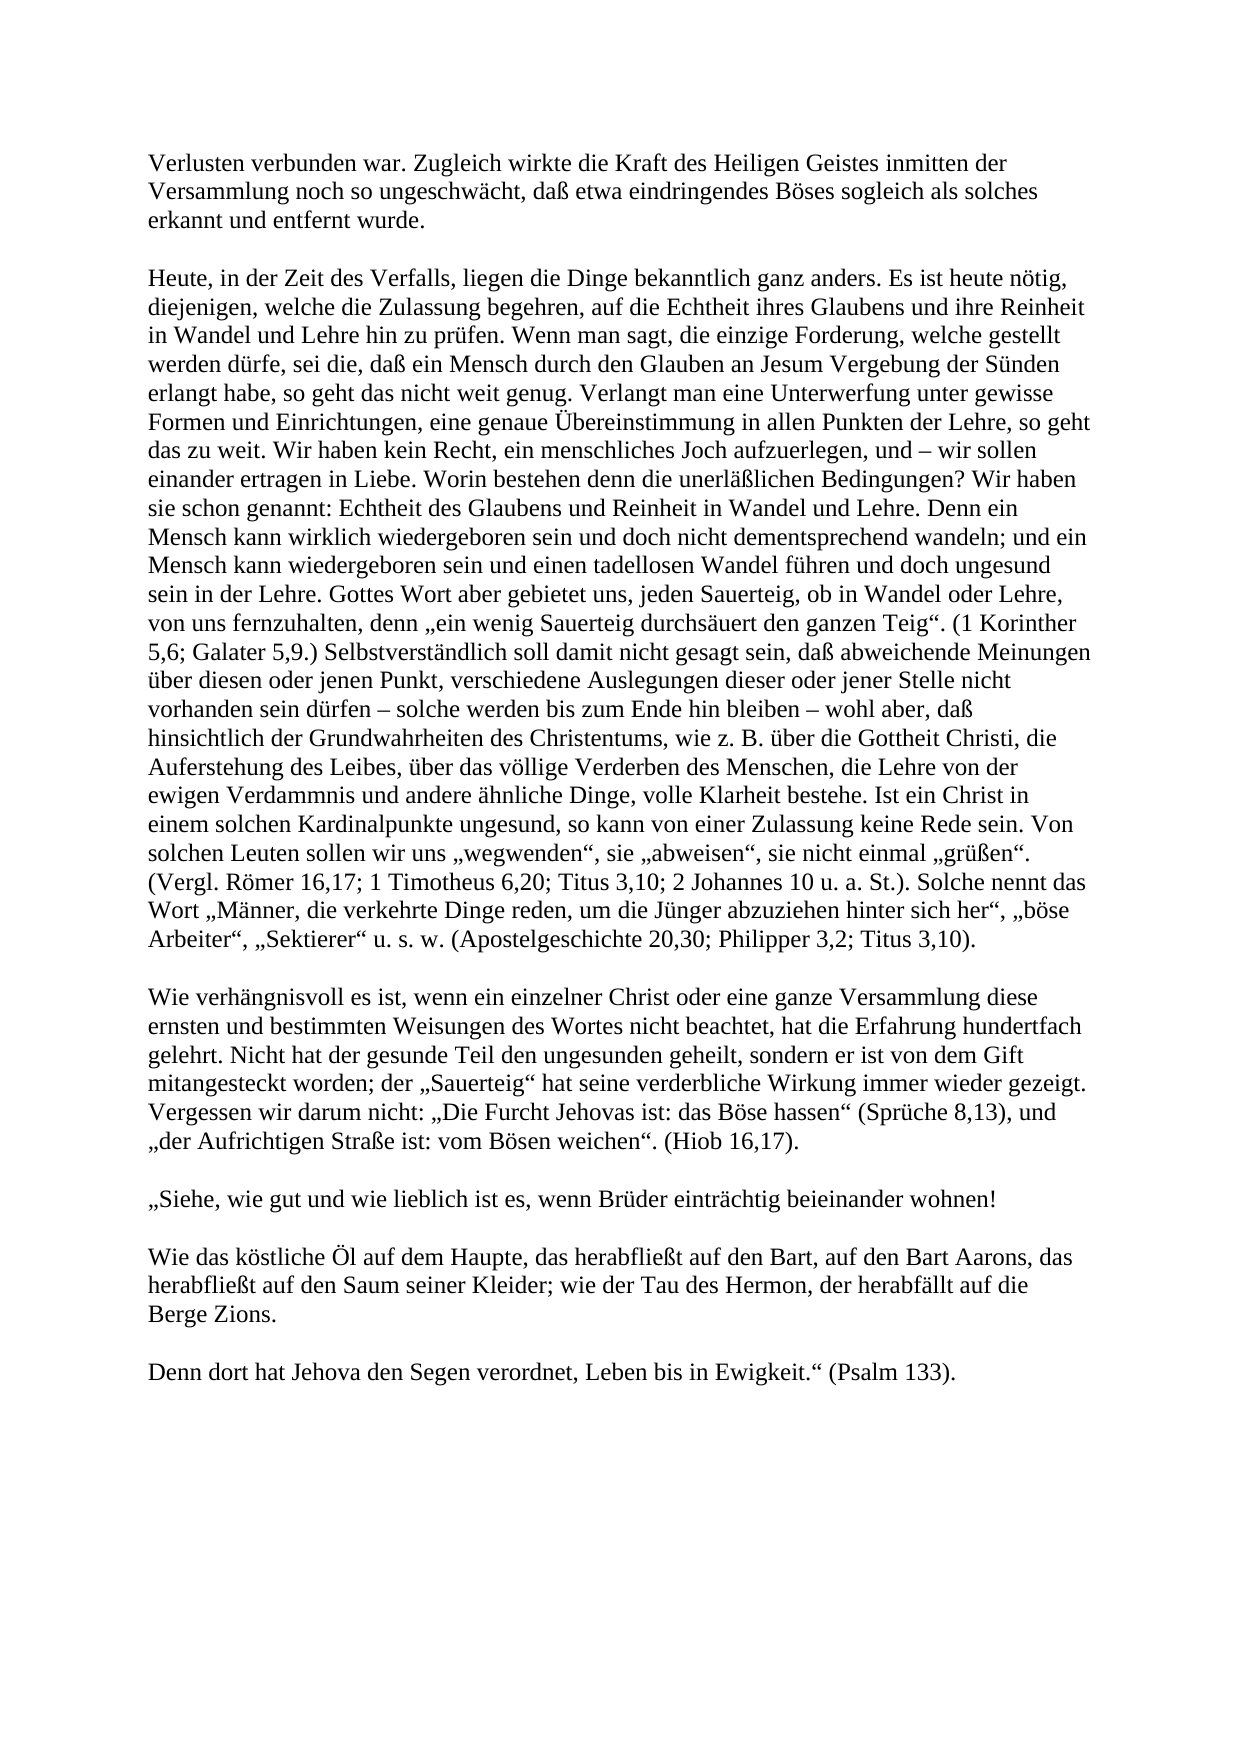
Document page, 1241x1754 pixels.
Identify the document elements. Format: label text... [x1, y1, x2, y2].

text Heute, in der Zeit des Verfalls, liegen die Dinge bekanntlich ganz anders. Es ist heute nötig, diejenigen, welche die Zulassung begehren, auf die Echtheit ihres Glaubens und ihre Reinheit in Wandel und Lehre hin zu prüfen. Wenn man sagt, die einzige Forderung, welche gestellt werden dürfe, sei die, daß ein Mensch durch den Glauben an Jesum Vergebung der Sünden erlangt habe, so geht das nicht weit genug. Verlangt man eine Unterwerfung unter gewisse Formen und Einrichtungen, eine genaue Übereinstimmung in allen Punkten der Lehre, so geht das zu weit. Wir haben kein Recht, ein menschliches Joch aufzuerlegen, und – wir sollen einander ertragen in Liebe. Worin bestehen denn die unerläßlichen Bedingungen? Wir haben sie schon genannt: Echtheit des Glaubens und Reinheit in Wandel und Lehre. Denn ein Mensch kann wirklich wiedergeboren sein und doch nicht dementsprechend wandeln; und ein Mensch kann wiedergeboren sein und einen tadellosen Wandel führen und doch ungesund sein in der Lehre. Gottes Wort aber gebietet uns, jeden Sauerteig, ob in Wandel oder Lehre, von uns fernzuhalten, denn „ein wenig Sauerteig durchsäuert den ganzen Teig“. (1 Korinther 5,6; Galater 5,9.) Selbstverständlich soll damit nicht gesagt sein, daß abweichende Meinungen über diesen oder jenen Punkt, verschiedene Auslegungen dieser oder jener Stelle nicht vorhanden sein dürfen – solche werden bis zum Ende hin bleiben – wohl aber, daß hinsichtlich der Grundwahrheiten des Christentums, wie z. B. über die Gottheit Christi, die Auferstehung des Leibes, über das völlige Verderben des Menschen, die Lehre von der ewigen Verdammnis und andere ähnliche Dinge, volle Klarheit bestehe. Ist ein Christ in einem solchen Kardinalpunkte ungesund, so kann von einer Zulassung keine Rede sein. Von solchen Leuten sollen wir uns „wegwenden“, sie „abweisen“, sie nicht einmal „grüßen“. (Vergl. Römer 16,17; 1 Timotheus 6,20; Titus 3,10; 2 Johannes 10 u. a. St.). Solche nennt das Wort „Männer, die verkehrte Dinge reden, um die Jünger abzuziehen hinter sich her“, „böse Arbeiter“, „Sektierer“ u. s. w. (Apostelgeschichte 20,30; Philipper 3,2; Titus 3,10). [148, 263, 1093, 953]
text Wie das köstliche Öl auf dem Haupte, das herabfließt auf den Bart, auf den Bart Aarons, das herabfließt auf den Saum seiner Kleider; wie der Tau des Hermon, der herabfällt auf die Berge Zions. [148, 1242, 1093, 1328]
text Denn dort hat Jehova den Segen verordnet, Leben bis in Ewigkeit.“ (Psalm 133). [148, 1357, 1093, 1386]
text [148, 148, 1093, 234]
text „Siehe, wie gut und wie lieblich ist es, wenn Brüder einträchtig beieinander wohnen! [148, 1184, 1093, 1213]
text Wie verhängnisvoll es ist, wenn ein einzelner Christ oder eine ganze Versammlung diese ernsten und bestimmten Weisungen des Wortes nicht beachtet, hat die Erfahrung hundertfach gelehrt. Nicht hat der gesunde Teil den ungesunden geheilt, sondern er ist von dem Gift mitangesteckt worden; der „Sauerteig“ hat seine verderbliche Wirkung immer wieder gezeigt. Vergessen wir darum nicht: „Die Furcht Jehovas ist: das Böse hassen“ (Sprüche 8,13), und „der Aufrichtigen Straße ist: vom Bösen weichen“. (Hiob 16,17). [148, 982, 1093, 1155]
